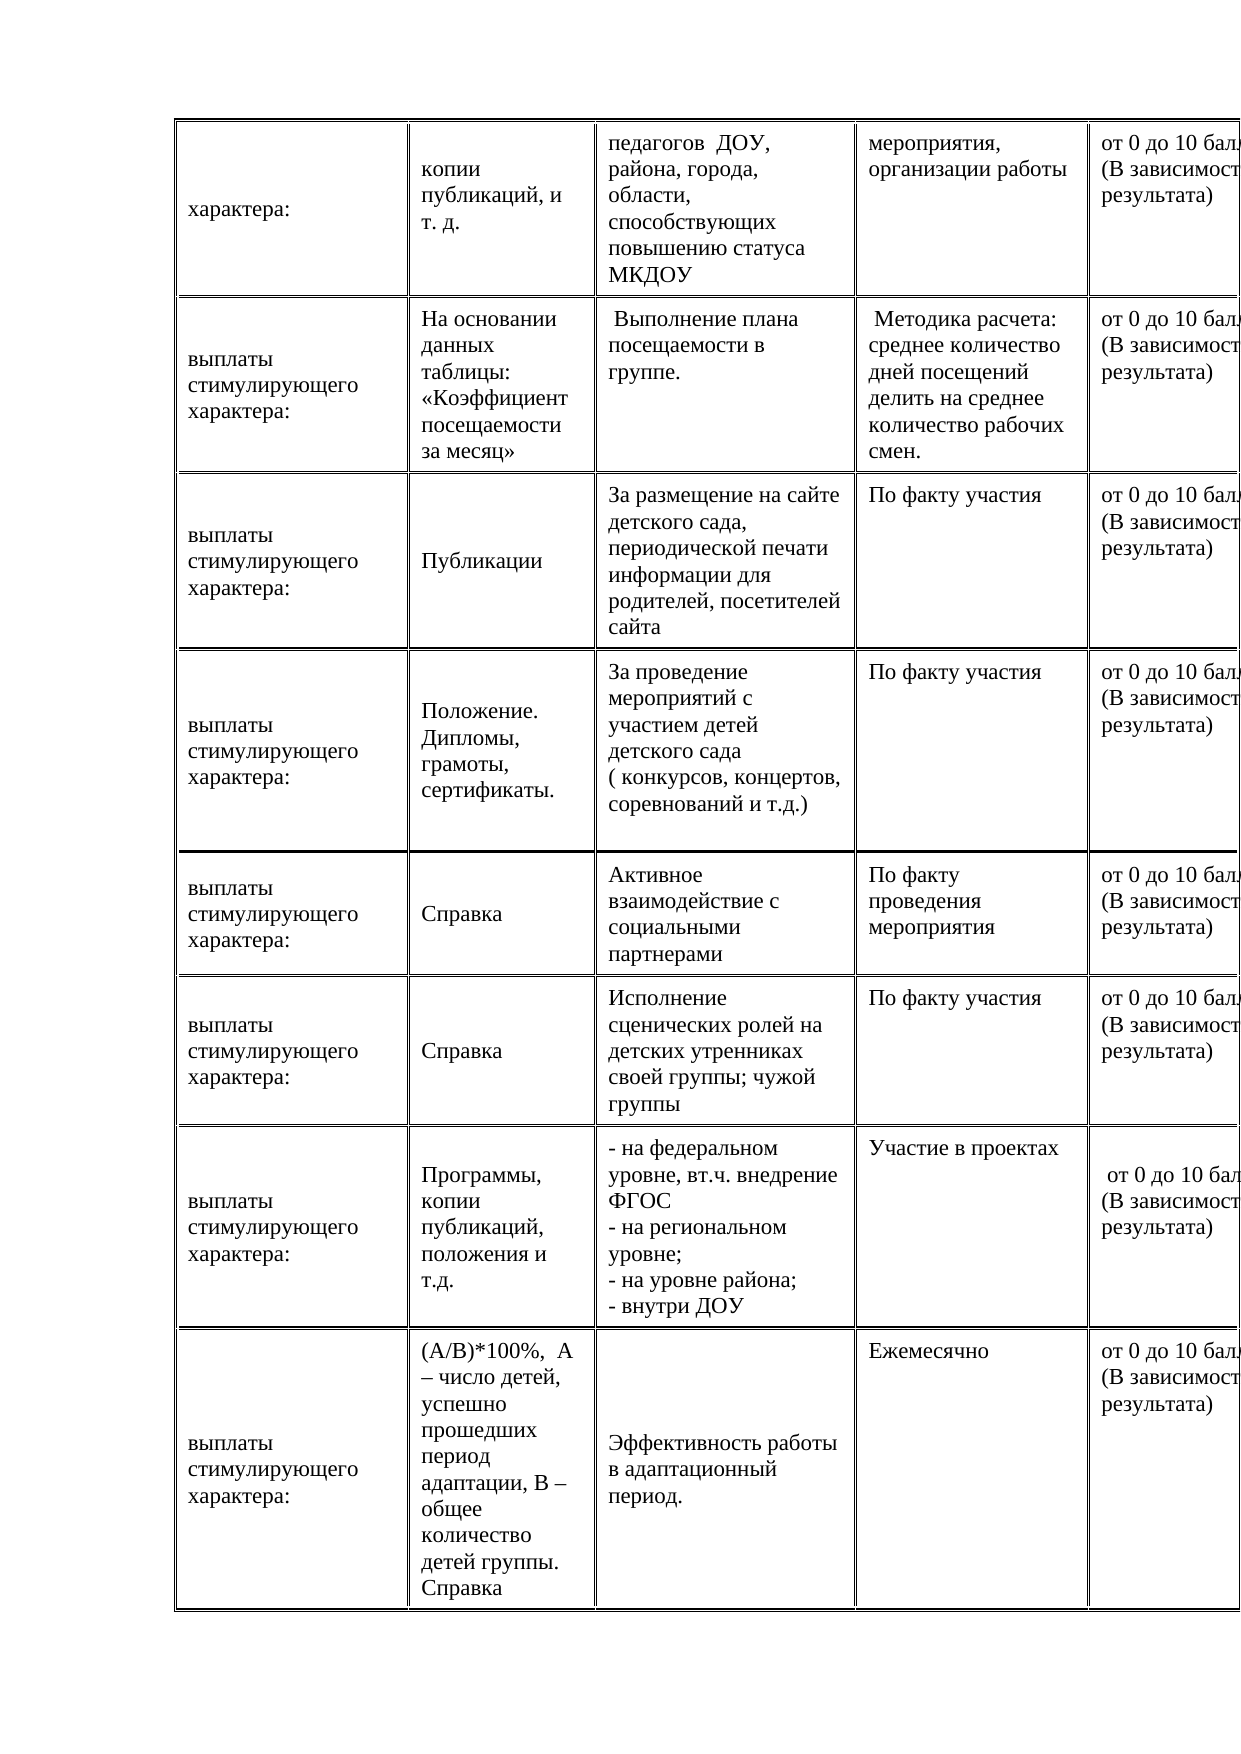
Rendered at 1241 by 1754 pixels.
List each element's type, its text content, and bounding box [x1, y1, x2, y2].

table_cell выплаты стимулирующего характера: [177, 647, 407, 850]
table_cell от 0 до 10 балла (В зависимости от результата) [1090, 1124, 1239, 1326]
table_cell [1089, 1326, 1239, 1608]
table_cell Программы, копии публикаций, положения и т.д. [410, 1127, 594, 1326]
table_cell Исполнение сценических ролей на детских утренниках своей группы; чужой группы [597, 977, 854, 1123]
table_cell По факту участия [857, 651, 1087, 850]
table_cell от 0 до 10 балла (В зависимости от результата) [1089, 471, 1240, 647]
table_cell Справка [410, 977, 594, 1123]
table_cell выплаты стимулирующего характера: [177, 850, 407, 973]
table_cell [177, 122, 409, 294]
table_cell от 0 до 10 балла (В зависимости от результата) [1090, 974, 1239, 1123]
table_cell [1089, 122, 1239, 294]
table_cell Публикации [410, 474, 594, 647]
table_cell от 0 до 10 балла (В зависимости от результата) [1090, 295, 1239, 471]
table_cell Положение. Дипломы, грамоты, сертификаты. [410, 651, 594, 850]
table_cell Активное взаимодействие с социальными партнерами [597, 853, 854, 973]
table_cell По факту проведения мероприятия [857, 853, 1087, 973]
table_cell Методика расчета: среднее количество дней посещений делить на среднее количество рабочих смен. [857, 298, 1087, 471]
table_cell По факту участия [857, 474, 1087, 647]
table_cell от 0 до 10 балла (В зависимости от результата) [1090, 850, 1239, 973]
table_cell По факту участия [857, 977, 1087, 1123]
table_cell За проведение мероприятий с участием детей детского сада ( конкурсов, концертов, соревнований и т.д.) [597, 651, 854, 850]
table_cell выплаты стимулирующего характера: [177, 974, 407, 1123]
table_cell За размещение на сайте детского сада, периодической печати информации для родителей, посетителей сайта [597, 474, 854, 647]
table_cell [596, 122, 856, 294]
table_cell (А/В)*100%, А – число детей, успешно прошедших период адаптации, В – общее количество детей группы. Справка [409, 1330, 596, 1608]
table_cell выплаты стимулирующего характера: [177, 1124, 407, 1326]
table_cell выплаты стимулирующего характера: [177, 295, 407, 471]
table_cell - на федеральном уровне, вт.ч. внедрение ФГОС - на региональном уровне; - на уровне района; - внутри ДОУ [597, 1127, 854, 1326]
table_cell Эффективность работы в адаптационный период. [596, 1330, 856, 1608]
table_cell Ежемесячно [856, 1330, 1089, 1608]
table_cell выплаты стимулирующего характера: [175, 471, 409, 647]
table_cell Участие в проектах [857, 1127, 1087, 1326]
table_cell На основании данных таблицы: «Коэффициент посещаемости за месяц» [410, 298, 594, 471]
table_cell Справка [410, 853, 594, 973]
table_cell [409, 122, 596, 294]
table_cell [856, 122, 1089, 294]
table_cell Выполнение плана посещаемости в группе. [597, 298, 854, 471]
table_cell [177, 1326, 409, 1608]
table_cell от 0 до 10 балла (В зависимости от результата) [1090, 647, 1239, 850]
